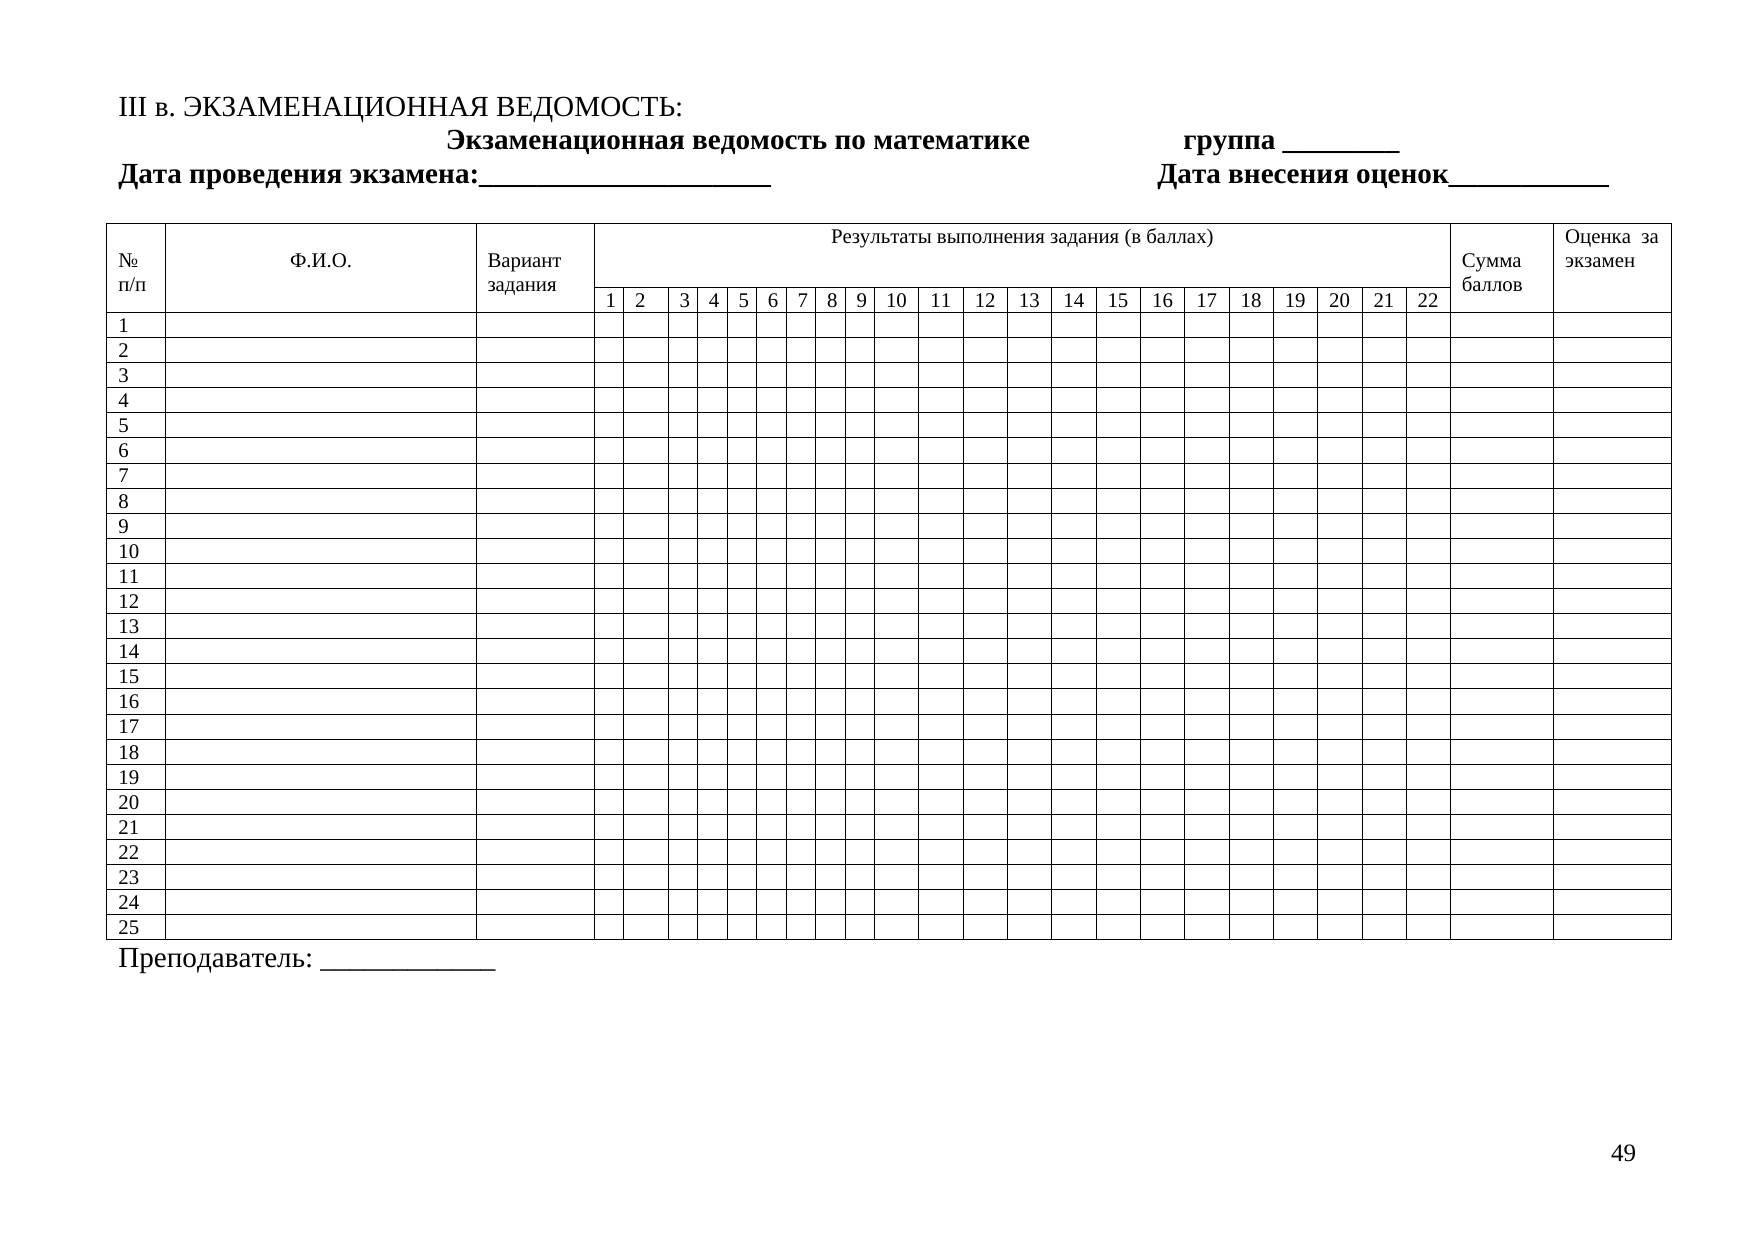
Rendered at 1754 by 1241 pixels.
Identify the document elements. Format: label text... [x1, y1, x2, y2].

table_cell [1230, 614, 1273, 638]
table_cell [1008, 840, 1051, 864]
table_cell [1097, 313, 1140, 337]
table_cell [477, 740, 594, 764]
table_cell [816, 313, 845, 337]
table_cell [1141, 413, 1184, 437]
table_cell [1230, 464, 1273, 487]
table_cell [1318, 489, 1362, 513]
table_header Вариант задания [477, 224, 594, 312]
table_cell [477, 464, 594, 487]
table_cell [1230, 514, 1273, 538]
table_cell [1407, 564, 1450, 588]
table_cell 7 [787, 288, 815, 312]
table_cell [757, 639, 786, 663]
table_cell [964, 489, 1007, 513]
table_cell [846, 464, 874, 487]
table_cell [875, 740, 918, 764]
table_cell [624, 539, 668, 563]
table_cell [1407, 915, 1450, 939]
table_cell [875, 388, 918, 412]
table_cell [1554, 539, 1671, 563]
table_cell [1318, 740, 1362, 764]
table_cell [1141, 514, 1184, 538]
table_cell [1230, 589, 1273, 613]
table_cell [728, 614, 756, 638]
table_cell [757, 815, 786, 839]
table_cell [919, 313, 963, 337]
table_cell 13 [1008, 288, 1051, 312]
table_cell [624, 564, 668, 588]
table_cell [919, 815, 963, 839]
table_cell [1274, 865, 1317, 889]
table_cell [1230, 438, 1273, 462]
table_cell [698, 715, 727, 738]
table_cell [477, 564, 594, 588]
table_cell [166, 689, 476, 713]
table_cell [964, 614, 1007, 638]
table_cell [816, 363, 845, 387]
table_cell [1318, 564, 1362, 588]
table_cell [875, 815, 918, 839]
table_cell [477, 388, 594, 412]
table_cell [1554, 464, 1671, 487]
table_cell [757, 388, 786, 412]
table_cell [1274, 539, 1317, 563]
table_cell [1141, 338, 1184, 362]
table_cell [1052, 840, 1096, 864]
table_cell [1185, 915, 1229, 939]
table_cell [1451, 664, 1553, 688]
table_cell [964, 564, 1007, 588]
table_cell [669, 840, 697, 864]
table_cell [1141, 388, 1184, 412]
table_cell [1185, 890, 1229, 914]
table_cell [919, 664, 963, 688]
table_cell [166, 840, 476, 864]
table_cell [1274, 890, 1317, 914]
table_cell [477, 438, 594, 462]
table_cell [816, 438, 845, 462]
table_cell [757, 313, 786, 337]
table_cell [1554, 338, 1671, 362]
table_cell [787, 815, 815, 839]
table_cell [1451, 765, 1553, 789]
table_cell [846, 614, 874, 638]
table_cell [669, 514, 697, 538]
table_cell [846, 715, 874, 738]
table_cell [1097, 865, 1140, 889]
table_cell [919, 589, 963, 613]
table_cell [875, 689, 918, 713]
table_cell [846, 539, 874, 563]
table_cell [1097, 514, 1140, 538]
table_cell 13 [107, 614, 165, 638]
table_cell [624, 740, 668, 764]
table_cell [1318, 388, 1362, 412]
table_cell [1185, 765, 1229, 789]
table_cell [595, 840, 623, 864]
table_cell [1230, 363, 1273, 387]
table_cell [1554, 815, 1671, 839]
table_cell [166, 815, 476, 839]
table_cell [477, 890, 594, 914]
table_cell [1363, 438, 1406, 462]
table_cell [1141, 664, 1184, 688]
table_cell [964, 514, 1007, 538]
table_cell [595, 388, 623, 412]
table_cell [1141, 639, 1184, 663]
table_cell 22 [107, 840, 165, 864]
table_cell [166, 464, 476, 487]
table_cell [1097, 614, 1140, 638]
table_cell [1451, 388, 1553, 412]
table_cell [875, 564, 918, 588]
table_cell 8 [107, 489, 165, 513]
table_cell [698, 664, 727, 688]
table_cell 14 [107, 639, 165, 663]
table_cell [1185, 865, 1229, 889]
table_cell [1363, 740, 1406, 764]
table_cell [1230, 765, 1273, 789]
table_cell [698, 363, 727, 387]
table_cell [166, 715, 476, 738]
table_cell [624, 363, 668, 387]
table_cell [1274, 388, 1317, 412]
table_cell [1554, 689, 1671, 713]
table_cell [1554, 489, 1671, 513]
table_cell [1318, 664, 1362, 688]
table_cell [787, 614, 815, 638]
table_cell [1274, 765, 1317, 789]
table_cell [816, 790, 845, 814]
table_cell [846, 564, 874, 588]
table_cell [1451, 790, 1553, 814]
table_cell [1141, 489, 1184, 513]
table_cell [698, 489, 727, 513]
table_cell [1185, 689, 1229, 713]
table_cell 11 [107, 564, 165, 588]
table_cell [1052, 614, 1096, 638]
table_cell [166, 614, 476, 638]
table_cell [1318, 815, 1362, 839]
table_cell [669, 564, 697, 588]
table_cell [1141, 915, 1184, 939]
table_cell [1318, 840, 1362, 864]
table_cell [1554, 614, 1671, 638]
table_cell [698, 840, 727, 864]
table_cell [1407, 740, 1450, 764]
table_cell [1141, 890, 1184, 914]
table_cell [698, 589, 727, 613]
table_cell [787, 514, 815, 538]
table_cell [1097, 589, 1140, 613]
table_cell [595, 664, 623, 688]
table_cell [787, 438, 815, 462]
table_cell [816, 388, 845, 412]
table_cell [669, 438, 697, 462]
table_cell [875, 539, 918, 563]
table_cell [919, 413, 963, 437]
table_cell [1185, 489, 1229, 513]
table_cell [1008, 413, 1051, 437]
table_cell [728, 539, 756, 563]
table_cell [624, 815, 668, 839]
table_cell [1097, 715, 1140, 738]
table_cell [1185, 639, 1229, 663]
table_cell [1008, 890, 1051, 914]
table_cell [1363, 464, 1406, 487]
table_cell [1318, 589, 1362, 613]
table_cell [1274, 438, 1317, 462]
table_cell [698, 740, 727, 764]
table_cell [816, 614, 845, 638]
table_cell [1363, 514, 1406, 538]
table_cell [1554, 715, 1671, 738]
table_cell [728, 689, 756, 713]
table_cell 3 [107, 363, 165, 387]
table_cell 9 [107, 514, 165, 538]
table_cell [1008, 765, 1051, 789]
table_cell [846, 740, 874, 764]
table_cell [757, 790, 786, 814]
table_cell [1554, 664, 1671, 688]
table_cell 24 [107, 890, 165, 914]
table_cell [1363, 689, 1406, 713]
table_cell [1554, 790, 1671, 814]
table_cell [1554, 840, 1671, 864]
table_cell [1230, 689, 1273, 713]
table_cell [1407, 313, 1450, 337]
table_cell [1052, 313, 1096, 337]
table_cell [846, 489, 874, 513]
table_cell [757, 438, 786, 462]
table_cell [1451, 413, 1553, 437]
table_cell [757, 539, 786, 563]
table_cell [166, 363, 476, 387]
table_cell [1407, 589, 1450, 613]
table_cell [728, 639, 756, 663]
table_cell [875, 589, 918, 613]
table_cell [1141, 539, 1184, 563]
table_cell [166, 413, 476, 437]
table_cell [1274, 689, 1317, 713]
table_cell [698, 413, 727, 437]
table_cell [477, 689, 594, 713]
table_cell [1407, 840, 1450, 864]
table_cell [816, 514, 845, 538]
table_cell [477, 589, 594, 613]
text III в. ЭКЗАМЕНАЦИОННАЯ ВЕДОМОСТЬ: [118, 89, 1636, 122]
table_cell [1451, 865, 1553, 889]
table_cell [1451, 614, 1553, 638]
table_cell [728, 840, 756, 864]
table_cell [816, 664, 845, 688]
table_cell [624, 313, 668, 337]
table_cell [595, 890, 623, 914]
table_cell [669, 313, 697, 337]
table_cell [964, 740, 1007, 764]
table_cell [1052, 865, 1096, 889]
table_cell [728, 765, 756, 789]
table_cell [1407, 438, 1450, 462]
table_cell [757, 715, 786, 738]
table_cell [1274, 338, 1317, 362]
table_cell [964, 765, 1007, 789]
table_cell [757, 363, 786, 387]
table_cell [669, 539, 697, 563]
table_cell [875, 514, 918, 538]
table_cell [1141, 438, 1184, 462]
table_cell [875, 464, 918, 487]
table_cell [964, 338, 1007, 362]
table_cell [595, 338, 623, 362]
table_cell [1554, 740, 1671, 764]
table_cell [1451, 464, 1553, 487]
table_cell [477, 363, 594, 387]
table_cell [919, 614, 963, 638]
table_cell [669, 664, 697, 688]
table_cell [595, 614, 623, 638]
table_cell [787, 589, 815, 613]
table_cell 17 [1185, 288, 1229, 312]
table_cell [1407, 413, 1450, 437]
table_cell [1185, 338, 1229, 362]
table_cell [477, 313, 594, 337]
table_cell [1185, 815, 1229, 839]
table_cell [1097, 539, 1140, 563]
table_cell [1185, 840, 1229, 864]
table_cell [875, 840, 918, 864]
table_cell [757, 338, 786, 362]
table_cell [669, 689, 697, 713]
table_cell [698, 564, 727, 588]
table_cell [816, 765, 845, 789]
table_cell 11 [919, 288, 963, 312]
table_cell [728, 438, 756, 462]
table_cell [1363, 840, 1406, 864]
table_cell [846, 639, 874, 663]
table_cell [1008, 338, 1051, 362]
table_cell [875, 489, 918, 513]
table_cell [1008, 514, 1051, 538]
table_cell [624, 765, 668, 789]
table_cell [1451, 338, 1553, 362]
table_cell [166, 740, 476, 764]
table_cell [166, 514, 476, 538]
table_cell [1451, 639, 1553, 663]
table_cell [1363, 363, 1406, 387]
table_cell [1451, 915, 1553, 939]
table_cell [816, 413, 845, 437]
table_cell [1008, 438, 1051, 462]
table_cell 21 [107, 815, 165, 839]
table_cell [477, 765, 594, 789]
table_cell [1274, 464, 1317, 487]
table_cell [1363, 915, 1406, 939]
table_cell [1407, 639, 1450, 663]
table_cell [1554, 915, 1671, 939]
table_cell [1318, 539, 1362, 563]
table_cell 4 [698, 288, 727, 312]
table_cell [669, 890, 697, 914]
table_cell [757, 890, 786, 914]
table_cell [846, 815, 874, 839]
table_cell [919, 715, 963, 738]
table_cell [1318, 715, 1362, 738]
table_cell [1274, 790, 1317, 814]
table_cell [166, 890, 476, 914]
table_cell [477, 915, 594, 939]
table_cell [787, 539, 815, 563]
table_cell 25 [107, 915, 165, 939]
table_cell [1230, 715, 1273, 738]
table_cell [1318, 765, 1362, 789]
table_cell [1554, 564, 1671, 588]
table_cell [477, 489, 594, 513]
table_cell [1407, 539, 1450, 563]
table_cell [669, 740, 697, 764]
table_cell [1185, 664, 1229, 688]
table_cell [1097, 413, 1140, 437]
table_cell [964, 639, 1007, 663]
table_cell [477, 840, 594, 864]
table_cell [964, 865, 1007, 889]
table_cell 12 [107, 589, 165, 613]
table_cell [1554, 765, 1671, 789]
table_cell [1363, 413, 1406, 437]
table_cell [1451, 489, 1553, 513]
table_cell 3 [669, 288, 697, 312]
table_cell [816, 815, 845, 839]
table_cell [919, 890, 963, 914]
table_cell [1407, 464, 1450, 487]
table_cell [1407, 664, 1450, 688]
table_cell [919, 915, 963, 939]
table_cell [919, 765, 963, 789]
table_cell [698, 514, 727, 538]
table_cell [1274, 840, 1317, 864]
table_cell [1008, 539, 1051, 563]
table_cell [1451, 589, 1553, 613]
table_cell [1097, 689, 1140, 713]
table_cell [1407, 765, 1450, 789]
table_cell [477, 865, 594, 889]
table_cell [919, 363, 963, 387]
table_cell [1407, 363, 1450, 387]
table_cell [919, 840, 963, 864]
table_cell [1052, 790, 1096, 814]
table_cell [1141, 740, 1184, 764]
table_cell [698, 815, 727, 839]
table_cell [728, 790, 756, 814]
table_cell [1407, 689, 1450, 713]
table_cell [728, 313, 756, 337]
table_cell [728, 363, 756, 387]
table_cell [846, 589, 874, 613]
table_cell [1363, 890, 1406, 914]
table_cell [1451, 313, 1553, 337]
table_cell [846, 689, 874, 713]
table_cell [1008, 313, 1051, 337]
table_cell [166, 338, 476, 362]
table_cell [166, 915, 476, 939]
table_cell [595, 514, 623, 538]
table_cell [1274, 715, 1317, 738]
table_cell [1274, 815, 1317, 839]
table_cell [728, 489, 756, 513]
table_cell 6 [757, 288, 786, 312]
table_cell [919, 514, 963, 538]
table_cell [1407, 815, 1450, 839]
table_cell [728, 890, 756, 914]
table_cell [787, 890, 815, 914]
table_cell [166, 790, 476, 814]
table_cell [964, 890, 1007, 914]
table_cell [1318, 363, 1362, 387]
table_cell [846, 514, 874, 538]
table_cell [1230, 338, 1273, 362]
table_cell [1230, 564, 1273, 588]
table_cell [757, 865, 786, 889]
table_cell [669, 338, 697, 362]
table_cell [1407, 338, 1450, 362]
table_cell [1052, 363, 1096, 387]
table_cell [1318, 890, 1362, 914]
table_cell [1141, 464, 1184, 487]
table_cell [816, 915, 845, 939]
table_cell [1230, 740, 1273, 764]
table_cell [875, 614, 918, 638]
table_cell [787, 865, 815, 889]
table_cell [1008, 614, 1051, 638]
table_cell [624, 689, 668, 713]
table_cell [787, 765, 815, 789]
table_cell [1318, 438, 1362, 462]
table_header Ф.И.О. [166, 224, 476, 312]
table_cell [166, 388, 476, 412]
table_cell [816, 865, 845, 889]
table_cell [816, 689, 845, 713]
table_cell [1008, 715, 1051, 738]
table_cell [1052, 514, 1096, 538]
table_cell [1185, 790, 1229, 814]
table_cell [477, 664, 594, 688]
table_cell [1274, 564, 1317, 588]
table_cell [1451, 890, 1553, 914]
table_cell [964, 438, 1007, 462]
table_cell [875, 915, 918, 939]
table_cell 21 [1363, 288, 1406, 312]
table_cell [698, 388, 727, 412]
table_cell [1230, 664, 1273, 688]
table_cell [757, 689, 786, 713]
table_cell [477, 614, 594, 638]
table_cell [1363, 790, 1406, 814]
table_cell 23 [107, 865, 165, 889]
table_cell [1008, 464, 1051, 487]
table_cell [846, 664, 874, 688]
table_cell [964, 915, 1007, 939]
table_cell [757, 413, 786, 437]
table_cell [1141, 715, 1184, 738]
table_cell 9 [846, 288, 874, 312]
table_cell [1230, 388, 1273, 412]
table_cell [1451, 363, 1553, 387]
table_cell [1554, 363, 1671, 387]
table_cell [1274, 413, 1317, 437]
table_cell [1141, 765, 1184, 789]
table_cell [816, 589, 845, 613]
table_cell [1141, 614, 1184, 638]
table_cell [964, 413, 1007, 437]
table_cell [1185, 388, 1229, 412]
table_cell [1318, 689, 1362, 713]
table_cell [816, 489, 845, 513]
table_cell [698, 765, 727, 789]
table_cell [1407, 715, 1450, 738]
table_cell [1141, 589, 1184, 613]
table_cell [166, 539, 476, 563]
table_cell [1363, 614, 1406, 638]
table_cell 22 [1407, 288, 1450, 312]
table_cell [1274, 740, 1317, 764]
table_cell [1318, 639, 1362, 663]
table_cell [846, 313, 874, 337]
table_cell [1052, 815, 1096, 839]
table_cell [787, 740, 815, 764]
table_cell [1230, 639, 1273, 663]
table_cell [1318, 313, 1362, 337]
table_cell [1097, 639, 1140, 663]
table_cell [1185, 313, 1229, 337]
table_cell [698, 438, 727, 462]
table_cell [1008, 489, 1051, 513]
table_cell [595, 689, 623, 713]
table_cell [166, 765, 476, 789]
table_cell [1451, 438, 1553, 462]
table_cell [1451, 740, 1553, 764]
table_cell [595, 363, 623, 387]
table_cell [669, 639, 697, 663]
table_header № п/п [107, 224, 165, 312]
table_cell [757, 564, 786, 588]
table_cell [919, 464, 963, 487]
table_cell [1274, 915, 1317, 939]
table_cell [728, 564, 756, 588]
table_cell [1052, 539, 1096, 563]
table_cell [1274, 489, 1317, 513]
table_cell 20 [1318, 288, 1362, 312]
table_cell [669, 765, 697, 789]
table_cell [1274, 363, 1317, 387]
table_cell [1052, 765, 1096, 789]
table_cell [1407, 865, 1450, 889]
table_cell [624, 639, 668, 663]
table_cell [698, 865, 727, 889]
table_cell [166, 489, 476, 513]
table_cell [1274, 313, 1317, 337]
table_cell [477, 539, 594, 563]
table_cell 19 [1274, 288, 1317, 312]
table_cell [919, 338, 963, 362]
table_cell [669, 464, 697, 487]
table_cell [1097, 915, 1140, 939]
table_cell [816, 890, 845, 914]
table_cell [728, 915, 756, 939]
table_cell [919, 790, 963, 814]
table_cell [757, 740, 786, 764]
table_cell [846, 915, 874, 939]
table_cell [595, 915, 623, 939]
table_cell [787, 790, 815, 814]
table_cell [698, 890, 727, 914]
table_cell [1363, 589, 1406, 613]
table_cell [477, 413, 594, 437]
table_cell 8 [816, 288, 845, 312]
table_cell [919, 564, 963, 588]
table_cell [1141, 313, 1184, 337]
table_cell [1052, 564, 1096, 588]
table_cell [595, 715, 623, 738]
table_cell [787, 413, 815, 437]
table_cell [728, 715, 756, 738]
table_cell [624, 790, 668, 814]
text Дата проведения экзамена:____________________ Дата внесения оценок___________ [118, 156, 1636, 189]
table_cell [1008, 388, 1051, 412]
table_cell 4 [107, 388, 165, 412]
table_cell [1554, 313, 1671, 337]
table_cell [728, 338, 756, 362]
table_cell 6 [107, 438, 165, 462]
table_cell [875, 438, 918, 462]
table_cell [964, 589, 1007, 613]
table_cell [624, 865, 668, 889]
table_cell [1097, 464, 1140, 487]
table_cell [166, 639, 476, 663]
table_cell [816, 840, 845, 864]
table_cell [728, 664, 756, 688]
table_cell [1008, 664, 1051, 688]
table_cell [1097, 338, 1140, 362]
table_cell [757, 664, 786, 688]
table_cell [1318, 464, 1362, 487]
table_cell [624, 664, 668, 688]
table_cell [477, 715, 594, 738]
table_cell 17 [107, 715, 165, 738]
table_cell [1363, 338, 1406, 362]
table_cell [787, 715, 815, 738]
table_cell 18 [1230, 288, 1273, 312]
table_cell 1 [107, 313, 165, 337]
table_cell [757, 514, 786, 538]
table_cell [1451, 514, 1553, 538]
table_cell [846, 388, 874, 412]
table_cell [919, 639, 963, 663]
table_cell [1363, 815, 1406, 839]
table_cell [1318, 514, 1362, 538]
table_cell [1052, 413, 1096, 437]
table_cell [875, 790, 918, 814]
table_cell [846, 765, 874, 789]
table_cell [1318, 338, 1362, 362]
table_cell 10 [875, 288, 918, 312]
table_cell [875, 338, 918, 362]
table_cell [964, 815, 1007, 839]
table_cell [787, 915, 815, 939]
table_cell [698, 639, 727, 663]
table_cell [595, 564, 623, 588]
table_cell [757, 614, 786, 638]
table_cell [964, 388, 1007, 412]
table_cell [964, 464, 1007, 487]
table_cell [919, 489, 963, 513]
table_cell [816, 639, 845, 663]
text Экзаменационная ведомость по математике группа ________ [209, 122, 1636, 156]
table_cell [1097, 664, 1140, 688]
table_cell [624, 614, 668, 638]
table_cell [1363, 564, 1406, 588]
table_cell 5 [728, 288, 756, 312]
table_cell [846, 338, 874, 362]
table_cell [816, 464, 845, 487]
table_cell [1451, 840, 1553, 864]
table_cell 7 [107, 464, 165, 487]
table_cell [1052, 890, 1096, 914]
table_cell [1097, 890, 1140, 914]
table_cell [757, 840, 786, 864]
table_cell [669, 388, 697, 412]
table_cell [1274, 614, 1317, 638]
table_cell 16 [107, 689, 165, 713]
table_cell [595, 489, 623, 513]
table_cell [1008, 865, 1051, 889]
table_cell [1451, 689, 1553, 713]
table_cell [595, 740, 623, 764]
table_cell [875, 765, 918, 789]
table_cell [698, 313, 727, 337]
table_cell [816, 564, 845, 588]
table_cell [787, 388, 815, 412]
table_cell [728, 464, 756, 487]
table_cell [728, 514, 756, 538]
table_cell [1554, 589, 1671, 613]
table_cell [1097, 765, 1140, 789]
table_cell [166, 589, 476, 613]
table_cell [1554, 890, 1671, 914]
table_cell [1363, 664, 1406, 688]
table_cell [728, 740, 756, 764]
table_cell [595, 589, 623, 613]
table_cell [757, 915, 786, 939]
table_cell [919, 539, 963, 563]
table_cell [624, 915, 668, 939]
table_cell [595, 765, 623, 789]
table_cell [166, 564, 476, 588]
table_cell 12 [964, 288, 1007, 312]
table_cell [816, 539, 845, 563]
table_cell [1097, 388, 1140, 412]
table_cell [1141, 790, 1184, 814]
table_cell 2 [624, 288, 668, 312]
table_cell 20 [107, 790, 165, 814]
table_cell [698, 464, 727, 487]
table_cell [624, 715, 668, 738]
table_cell [1052, 740, 1096, 764]
table_cell [595, 313, 623, 337]
table_cell [1554, 438, 1671, 462]
table_cell [1141, 564, 1184, 588]
table_cell [1097, 564, 1140, 588]
table_cell [1230, 313, 1273, 337]
table_cell [1008, 363, 1051, 387]
table_cell 15 [1097, 288, 1140, 312]
table_cell [875, 865, 918, 889]
table_cell [1554, 639, 1671, 663]
table_cell 2 [107, 338, 165, 362]
table_cell [964, 664, 1007, 688]
table_cell [1141, 840, 1184, 864]
table_cell [477, 338, 594, 362]
table_cell [1185, 464, 1229, 487]
table_cell [669, 489, 697, 513]
table_cell [1052, 589, 1096, 613]
table_cell [1185, 715, 1229, 738]
table_cell [1274, 639, 1317, 663]
table_cell [919, 865, 963, 889]
table_cell [1185, 539, 1229, 563]
table_cell [1363, 765, 1406, 789]
table_cell [624, 438, 668, 462]
table_cell [846, 363, 874, 387]
table_cell [816, 715, 845, 738]
table_cell [787, 313, 815, 337]
table_cell [1097, 815, 1140, 839]
table_cell [1554, 865, 1671, 889]
table_cell [1141, 689, 1184, 713]
table_cell [964, 313, 1007, 337]
table_cell [1363, 715, 1406, 738]
table_cell [1363, 489, 1406, 513]
table_cell [1008, 915, 1051, 939]
table_cell [964, 790, 1007, 814]
table_cell [1097, 790, 1140, 814]
table_cell [1554, 413, 1671, 437]
table_cell [1230, 413, 1273, 437]
table_cell [757, 765, 786, 789]
table_cell [1097, 363, 1140, 387]
table_cell 15 [107, 664, 165, 688]
table_cell [1052, 489, 1096, 513]
table_cell [1407, 489, 1450, 513]
table_cell [787, 664, 815, 688]
table_cell [1451, 815, 1553, 839]
table_cell [1451, 564, 1553, 588]
table_cell [595, 790, 623, 814]
table_cell [1363, 313, 1406, 337]
table_cell [477, 790, 594, 814]
table_cell [919, 740, 963, 764]
table_cell [1141, 815, 1184, 839]
table_cell [698, 614, 727, 638]
table_cell [875, 639, 918, 663]
table_cell [787, 564, 815, 588]
table_cell [1363, 539, 1406, 563]
table_cell [1141, 865, 1184, 889]
table_cell [875, 413, 918, 437]
table_cell [1274, 664, 1317, 688]
table_cell [787, 464, 815, 487]
table_cell [757, 589, 786, 613]
table_cell [919, 438, 963, 462]
table_cell [1230, 539, 1273, 563]
table_cell [698, 790, 727, 814]
table_cell [875, 664, 918, 688]
table_cell [846, 413, 874, 437]
table_cell [1363, 388, 1406, 412]
table_cell [1008, 589, 1051, 613]
table_cell [595, 464, 623, 487]
table_cell [1008, 815, 1051, 839]
table_cell [728, 815, 756, 839]
table_cell [919, 689, 963, 713]
table_cell [595, 865, 623, 889]
table_cell [1052, 464, 1096, 487]
table_cell [1230, 489, 1273, 513]
table_cell [757, 489, 786, 513]
table_cell [624, 413, 668, 437]
table_cell [698, 539, 727, 563]
table_cell [1185, 740, 1229, 764]
table_cell [1274, 514, 1317, 538]
table_cell [728, 589, 756, 613]
table_cell [1318, 865, 1362, 889]
table_cell [1451, 715, 1553, 738]
table_cell [1052, 639, 1096, 663]
table_header Результаты выполнения задания (в баллах) [595, 224, 1450, 287]
table_cell 14 [1052, 288, 1096, 312]
table_cell [624, 338, 668, 362]
table_cell 19 [107, 765, 165, 789]
table_cell [1008, 639, 1051, 663]
table_cell [669, 715, 697, 738]
table_cell [166, 438, 476, 462]
table_cell [1554, 388, 1671, 412]
table_cell [669, 614, 697, 638]
table_cell [669, 413, 697, 437]
table_cell [787, 840, 815, 864]
table_cell [1185, 514, 1229, 538]
table_cell [698, 689, 727, 713]
table_cell [875, 363, 918, 387]
table_cell [787, 338, 815, 362]
table_cell [787, 639, 815, 663]
table_cell [1318, 790, 1362, 814]
table_cell [1185, 614, 1229, 638]
table_cell [624, 464, 668, 487]
table_cell [595, 438, 623, 462]
table_cell 10 [107, 539, 165, 563]
table_cell [1052, 664, 1096, 688]
table_cell 5 [107, 413, 165, 437]
table_cell [875, 890, 918, 914]
table_cell [698, 915, 727, 939]
table_cell [1363, 639, 1406, 663]
table_cell [669, 815, 697, 839]
table_cell [1185, 438, 1229, 462]
table_cell [757, 464, 786, 487]
table_cell [816, 740, 845, 764]
table_header Оценка за экзамен [1554, 224, 1671, 312]
table_cell 1 [595, 288, 623, 312]
table_cell [964, 539, 1007, 563]
table_cell [669, 790, 697, 814]
table_cell [1097, 740, 1140, 764]
table_cell [624, 388, 668, 412]
table_cell [1407, 890, 1450, 914]
table_cell [1185, 564, 1229, 588]
table_cell [1407, 614, 1450, 638]
table_cell [1230, 865, 1273, 889]
table_cell 18 [107, 740, 165, 764]
table_cell [1141, 363, 1184, 387]
table_cell [1008, 564, 1051, 588]
table_cell [1230, 790, 1273, 814]
table_cell [595, 413, 623, 437]
table_cell [787, 689, 815, 713]
table_cell [1363, 865, 1406, 889]
table_cell [595, 539, 623, 563]
table_cell [669, 915, 697, 939]
table_cell [166, 664, 476, 688]
table_cell [1451, 539, 1553, 563]
table_cell [728, 413, 756, 437]
table_cell [1230, 915, 1273, 939]
table_cell [698, 338, 727, 362]
table_cell [624, 589, 668, 613]
table_cell [1407, 790, 1450, 814]
table_cell [1097, 840, 1140, 864]
table_cell [1407, 388, 1450, 412]
table_cell [1008, 740, 1051, 764]
table_cell [1185, 363, 1229, 387]
table_cell [477, 639, 594, 663]
table_cell [669, 865, 697, 889]
table_cell [1230, 815, 1273, 839]
table_cell [624, 840, 668, 864]
table_cell 16 [1141, 288, 1184, 312]
table_cell [1274, 589, 1317, 613]
table_cell [624, 489, 668, 513]
table_cell [964, 363, 1007, 387]
table_cell [728, 865, 756, 889]
table_cell [1318, 915, 1362, 939]
table_cell [669, 589, 697, 613]
text Преподаватель: ____________ [118, 940, 1636, 974]
table_cell [1052, 715, 1096, 738]
table_cell [595, 815, 623, 839]
table_cell [1318, 614, 1362, 638]
table_cell [1052, 689, 1096, 713]
table_header Сумма баллов [1451, 224, 1553, 312]
table_cell [875, 715, 918, 738]
table_cell [1052, 438, 1096, 462]
table_cell [1185, 413, 1229, 437]
table_cell [669, 363, 697, 387]
table_cell [477, 815, 594, 839]
table_cell [1230, 890, 1273, 914]
table_cell [1407, 514, 1450, 538]
table_cell [624, 514, 668, 538]
table_cell [846, 790, 874, 814]
table_cell [624, 890, 668, 914]
table_cell [166, 313, 476, 337]
table_cell [846, 840, 874, 864]
table_cell [964, 689, 1007, 713]
table_cell [964, 840, 1007, 864]
table_cell [787, 363, 815, 387]
table_cell [846, 865, 874, 889]
table_cell [1097, 489, 1140, 513]
table_cell [846, 890, 874, 914]
table_cell [166, 865, 476, 889]
table_cell [919, 388, 963, 412]
table_cell [1230, 840, 1273, 864]
table_cell [1052, 388, 1096, 412]
table_cell [1185, 589, 1229, 613]
table_cell [1554, 514, 1671, 538]
table_cell [816, 338, 845, 362]
table_cell [1052, 915, 1096, 939]
table_cell [728, 388, 756, 412]
table_cell [477, 514, 594, 538]
table_cell [1318, 413, 1362, 437]
table_cell [964, 715, 1007, 738]
table_cell [595, 639, 623, 663]
table_cell [787, 489, 815, 513]
table_cell [1097, 438, 1140, 462]
table_cell [1008, 790, 1051, 814]
table_cell [1008, 689, 1051, 713]
table_cell [1052, 338, 1096, 362]
table_cell [875, 313, 918, 337]
table_cell [846, 438, 874, 462]
